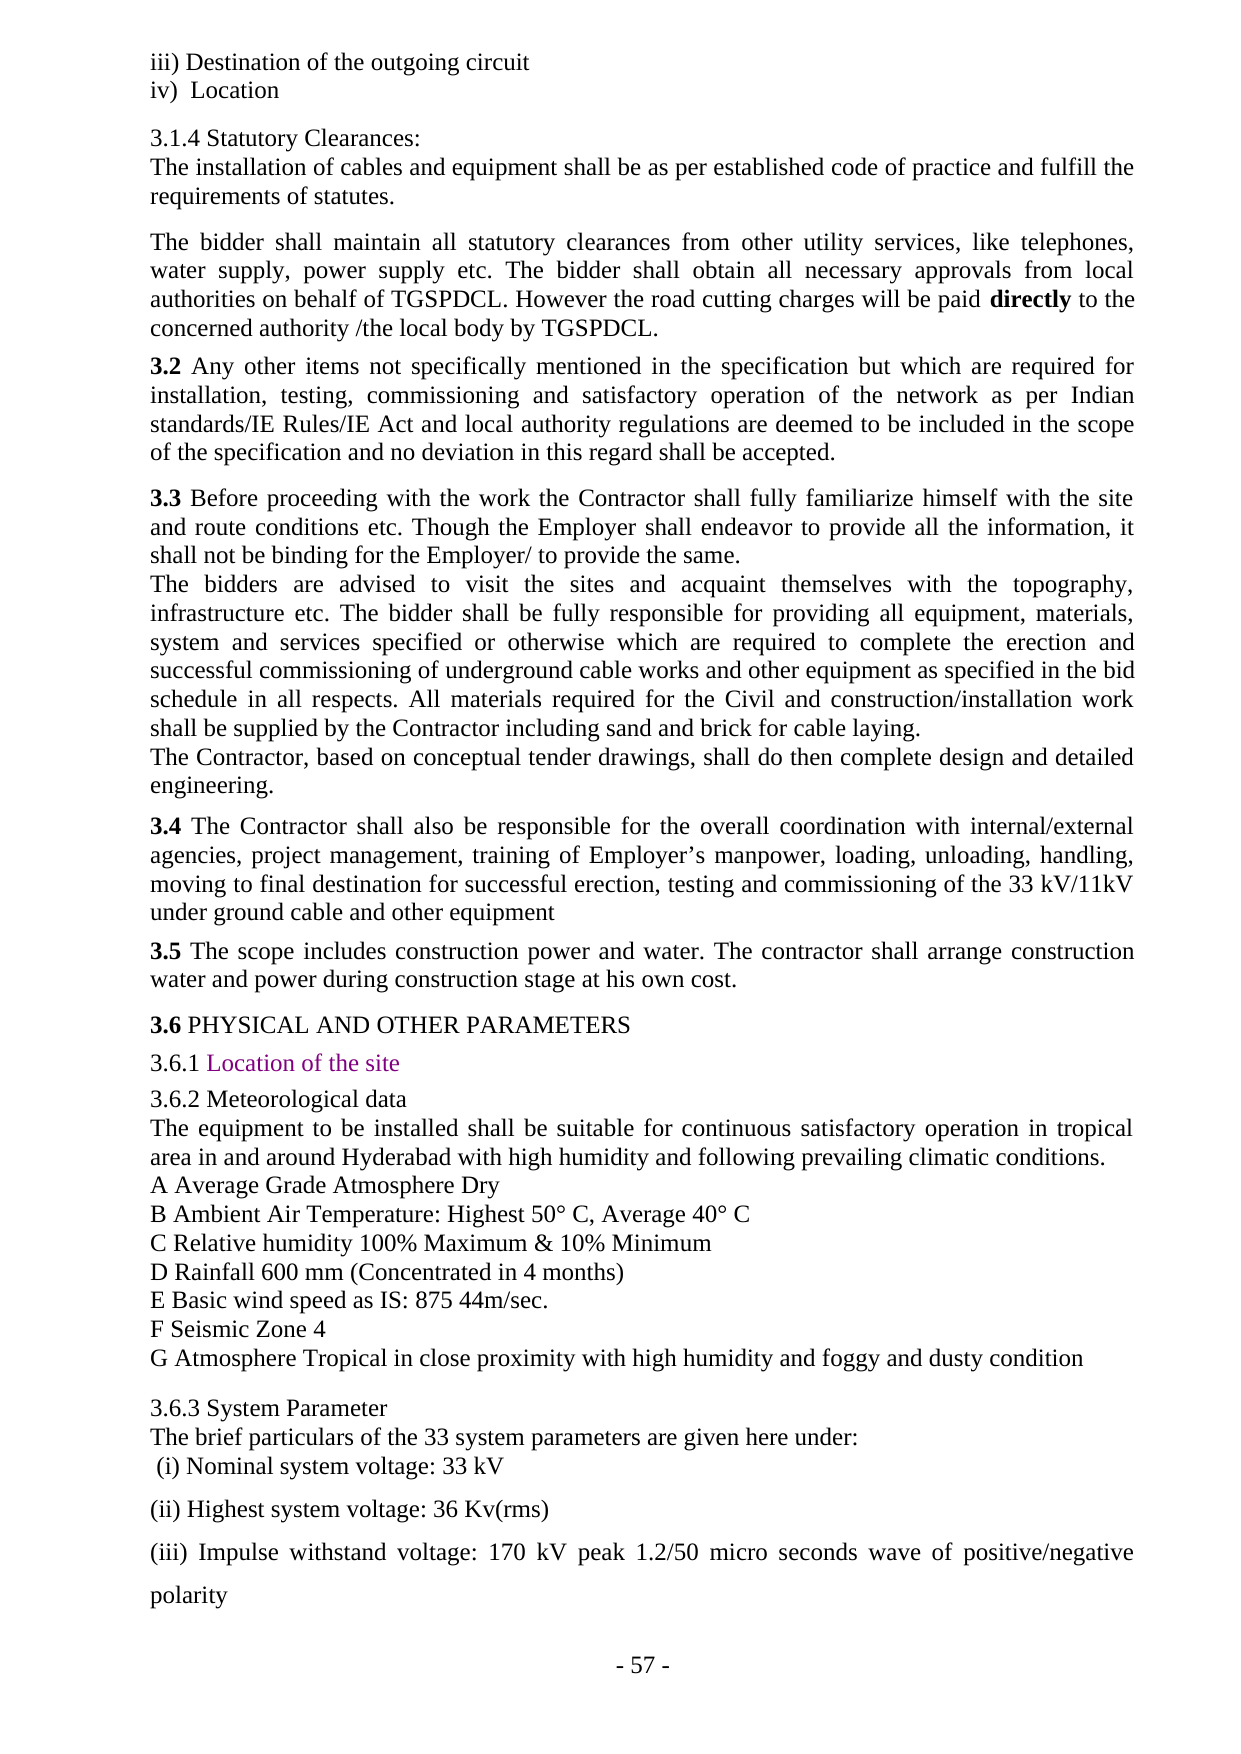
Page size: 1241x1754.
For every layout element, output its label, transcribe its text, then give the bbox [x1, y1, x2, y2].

text F Seismic Zone 4 [150, 1314, 1135, 1343]
text 3.6.1 Location of the site [150, 1048, 1135, 1077]
text The brief particulars of the 33 system parameters are given here under: [150, 1422, 1135, 1451]
text 3.6.3 System Parameter [150, 1393, 1135, 1422]
text A Average Grade Atmosphere Dry [150, 1171, 1135, 1199]
text 3.6 PHYSICAL AND OTHER PARAMETERS [150, 1010, 1135, 1039]
text 3.4 The Contractor shall also be responsible for the overall coordination with internal/external agencies, project management, training of Employer’s manpower, loading, unloading, handling, moving to final destination for successful erection, testing and commissioning of the 33 kV/11kV under ground cable and other equipment [150, 811, 1135, 926]
text 3.3 Before proceeding with the work the Contractor shall fully familiarize himself with the site and route conditions etc. Though the Employer shall endeavor to provide all the information, it shall not be binding for the Employer/ to provide the same. [150, 483, 1135, 569]
text 3.6.2 Meteorological data [150, 1084, 1135, 1113]
text D Rainfall 600 mm (Concentrated in 4 months) [150, 1257, 1135, 1286]
text The bidder shall maintain all statutory clearances from other utility services, like telephones, water supply, power supply etc. The bidder shall obtain all necessary approvals from local authorities on behalf of TGSPDCL. However the road cutting charges will be paid directly to the concerned authority /the local body by TGSPDCL. [150, 227, 1135, 342]
text E Basic wind speed as IS: 875 44m/sec. [150, 1286, 1135, 1314]
text 3.1.4 Statutory Clearances: [150, 123, 1135, 152]
text (iii) Impulse withstand voltage: 170 kV peak 1.2/50 micro seconds wave of positive/negative polarity [150, 1537, 1135, 1609]
text iii) Destination of the outgoing circuit [150, 47, 1135, 76]
text iv) Location [150, 76, 1135, 104]
text The Contractor, based on conceptual tender drawings, shall do then complete design and detailed engineering. [150, 742, 1135, 799]
text B Ambient Air Temperature: Highest 50° C, Average 40° C [150, 1199, 1135, 1228]
text (ii) Highest system voltage: 36 Kv(rms) [150, 1494, 1135, 1523]
text 3.2 Any other items not specifically mentioned in the specification but which are required for installation, testing, commissioning and satisfactory operation of the network as per Indian standards/IE Rules/IE Act and local authority regulations are deemed to be included in the scope of the specification and no deviation in this regard shall be accepted. [150, 351, 1135, 466]
text The installation of cables and equipment shall be as per established code of practice and fulfill the requirements of statutes. [150, 152, 1135, 210]
text G Atmosphere Tropical in close proximity with high humidity and foggy and dusty condition [150, 1343, 1135, 1372]
text The bidders are advised to visit the sites and acquaint themselves with the topography, infrastructure etc. The bidder shall be fully responsible for providing all equipment, materials, system and services specified or otherwise which are required to complete the erection and successful commissioning of underground cable works and other equipment as specified in the bid schedule in all respects. All materials required for the Civil and construction/installation work shall be supplied by the Contractor including sand and brick for cable laying. [150, 569, 1135, 742]
text 3.5 The scope includes construction power and water. The contractor shall arrange construction water and power during construction stage at his own cost. [150, 936, 1135, 993]
text C Relative humidity 100% Maximum & 10% Minimum [150, 1228, 1135, 1257]
text (i) Nominal system voltage: 33 kV [150, 1451, 1135, 1480]
text The equipment to be installed shall be suitable for continuous satisfactory operation in tropical area in and around with high humidity and following prevailing climatic conditions. [150, 1113, 1135, 1171]
